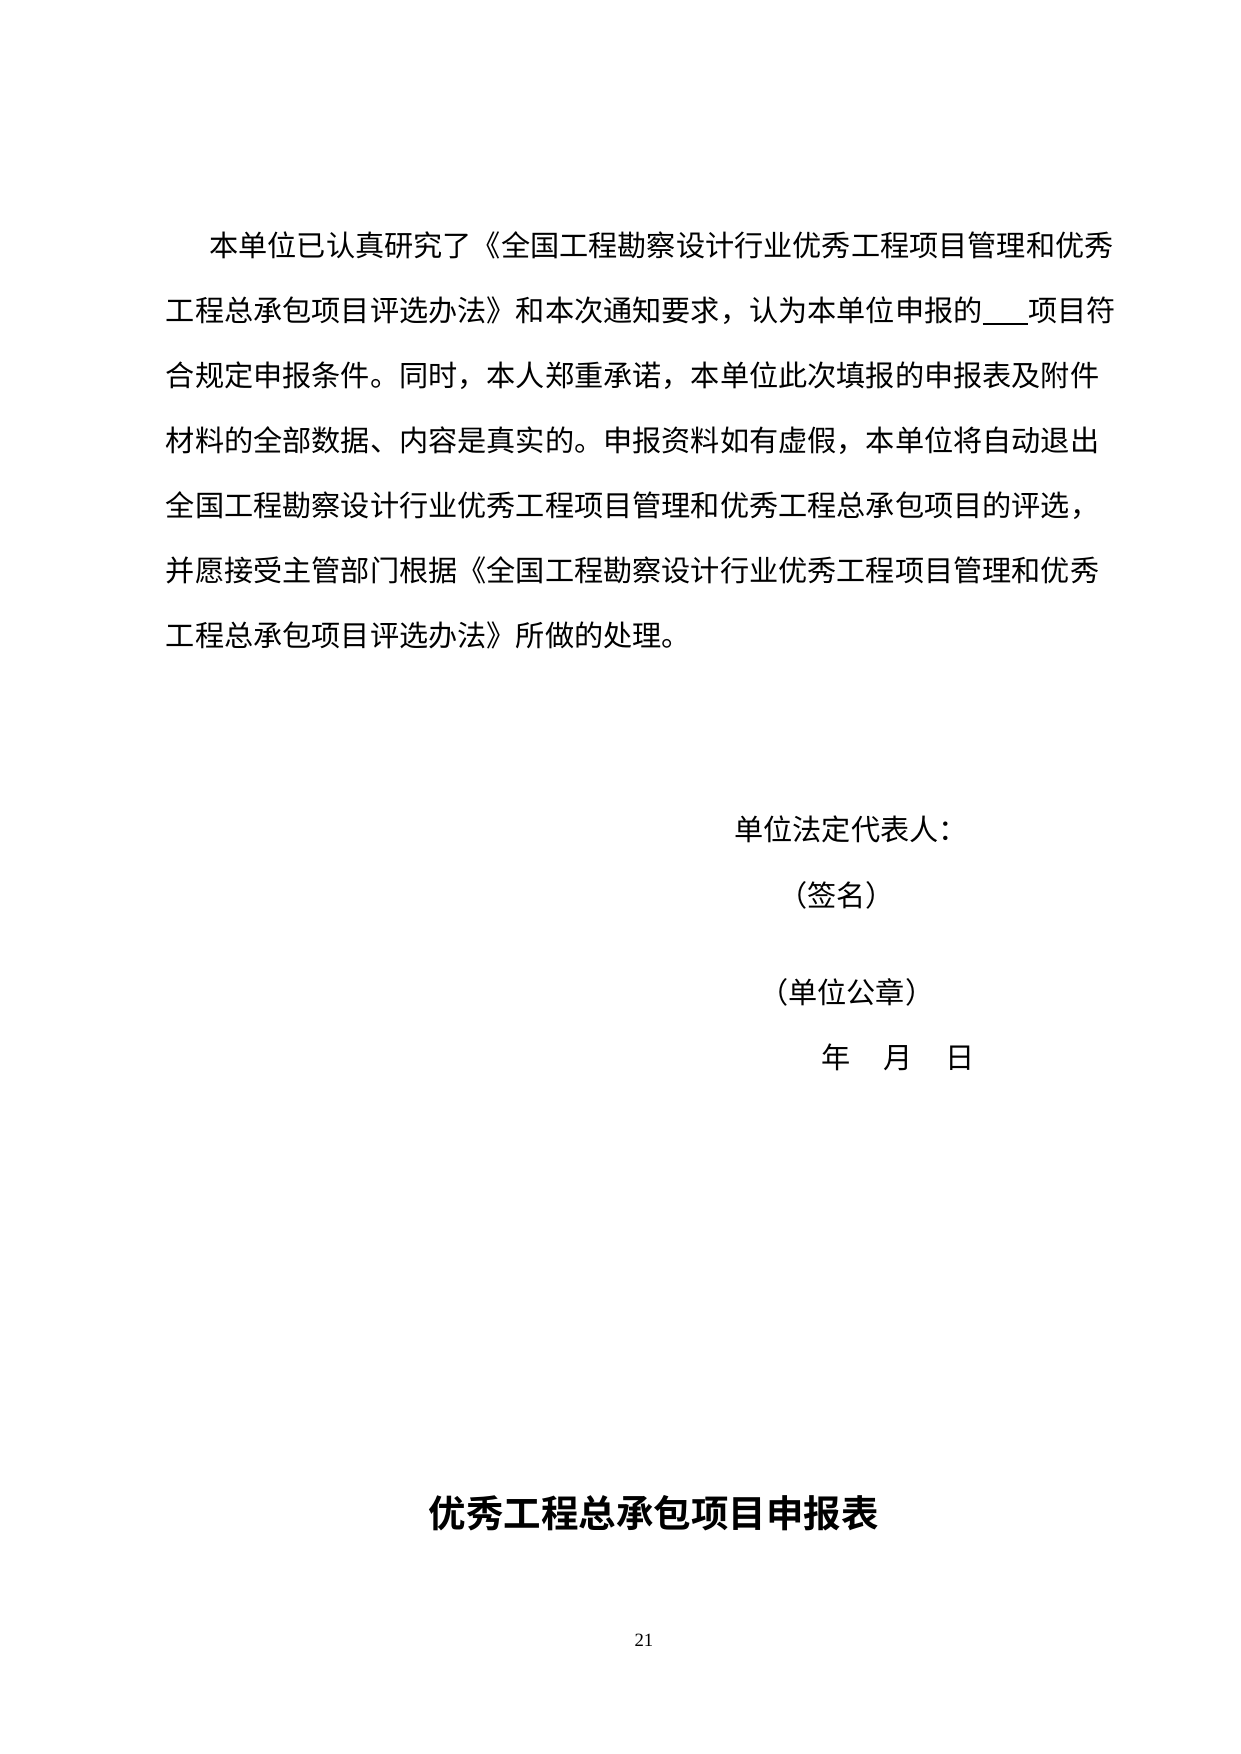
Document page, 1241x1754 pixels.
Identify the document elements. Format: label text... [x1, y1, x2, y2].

text （签名） [759, 861, 1122, 926]
text 年 月 日 [165, 1023, 1122, 1088]
text （单位公章） [715, 958, 1122, 1023]
text 本单位已认真研究了《全国工程勘察设计行业优秀工程项目管理和优秀工程总承包项目评选办法》和本次通知要求，认为本单位申报的 项目符合规定申报条件。同时，本人郑重承诺，本单位此次填报的申报表及附件材料的全部数据、内容是真实的。申报资料如有虚假，本单位将自动退出全国工程勘察设计行业优秀工程项目管理和优秀工程总承包项目的评选，并愿接受主管部门根据《全国工程勘察设计行业优秀工程项目管理和优秀工程总承包项目评选办法》所做的处理。 [166, 211, 1122, 666]
text 单位法定代表人： [278, 796, 1122, 861]
text 优秀工程总承包项目申报表 [165, 1478, 1122, 1543]
